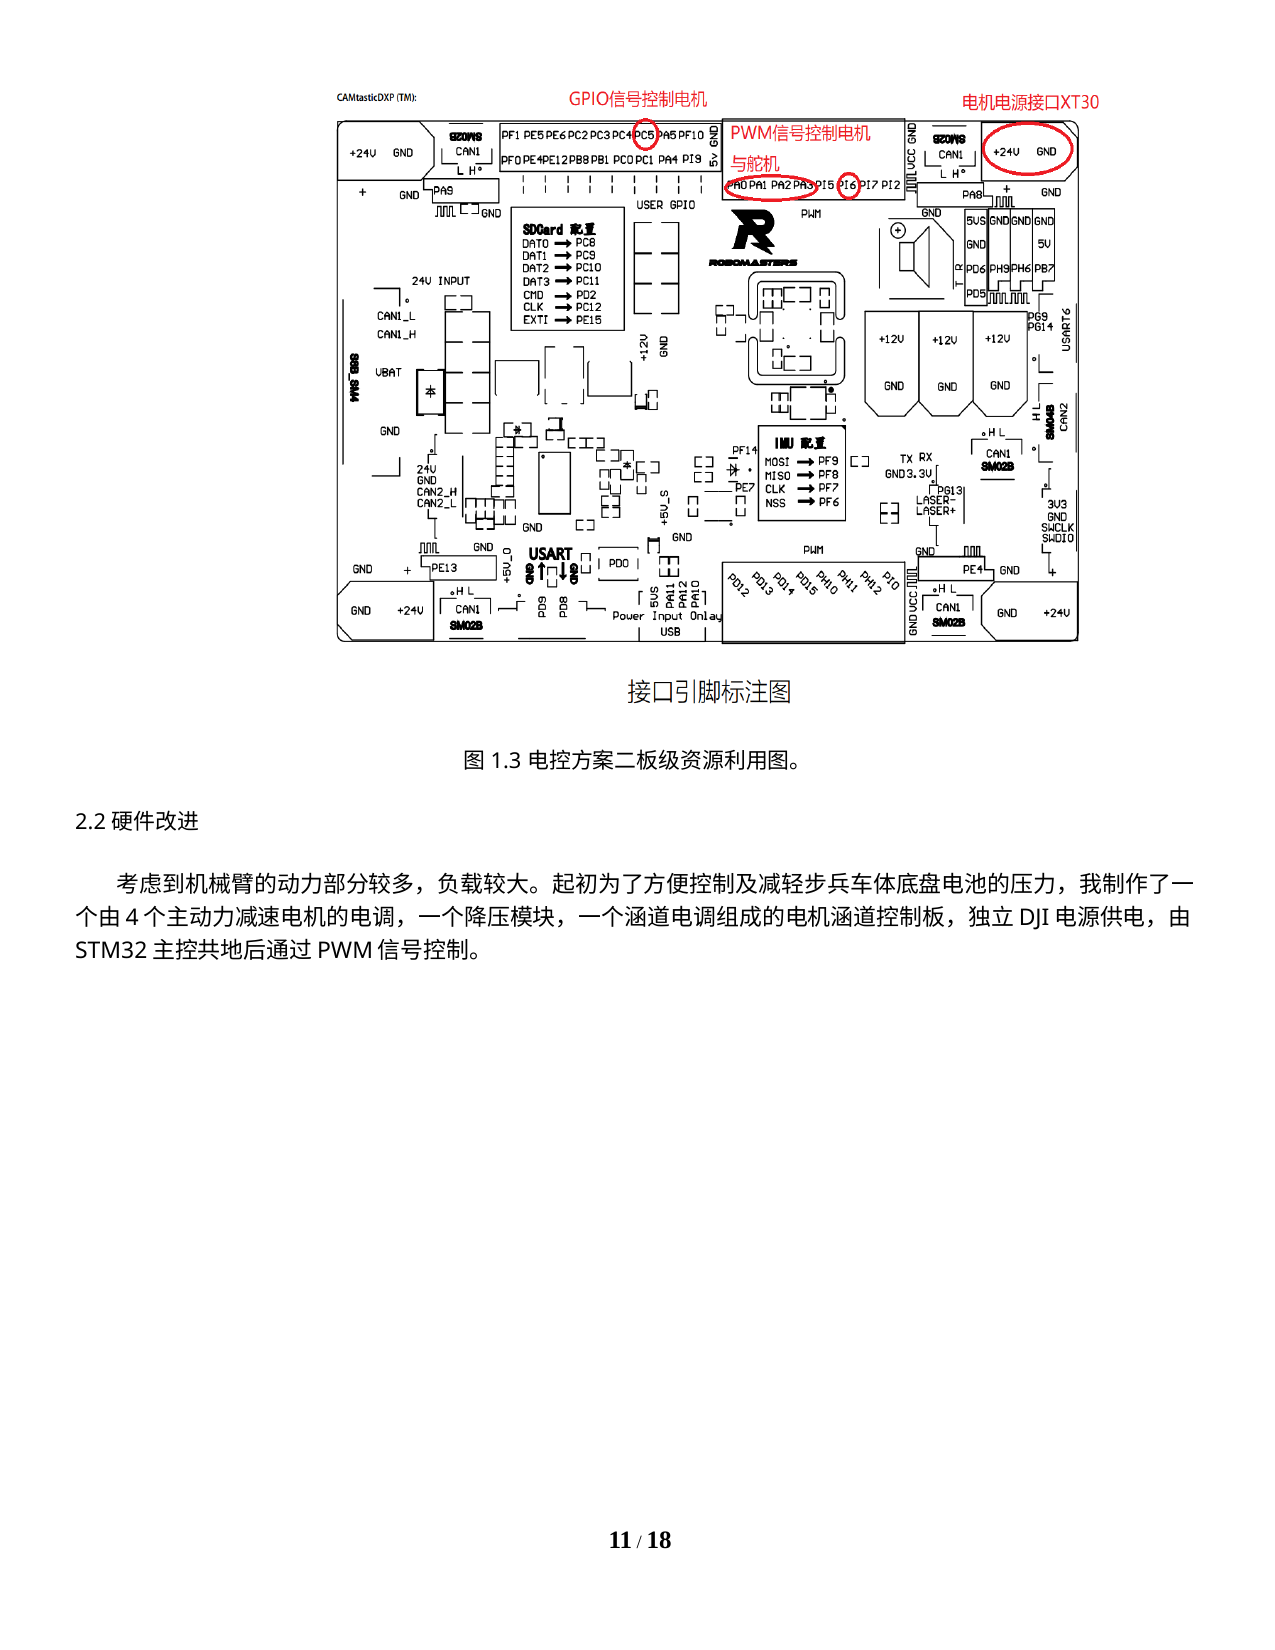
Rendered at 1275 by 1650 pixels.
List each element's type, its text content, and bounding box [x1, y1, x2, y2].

text 2.2 硬件改进 [75, 804, 1200, 836]
text 图 1.3 电控方案二板级资源利用图。 [75, 743, 1200, 774]
picture [321, 75, 1104, 713]
text 考虑到机械臂的动力部分较多，负载较大。起初为了方便控制及减轻步兵车体底盘电池的压力，我制作了一个由4个主动力减速电机的电调，一个降压模块，一个涵道电调组成的电机涵道控制板，独立DJI电源供电，由STM32主控共地后通过PWM信号控制。 [75, 866, 1200, 966]
